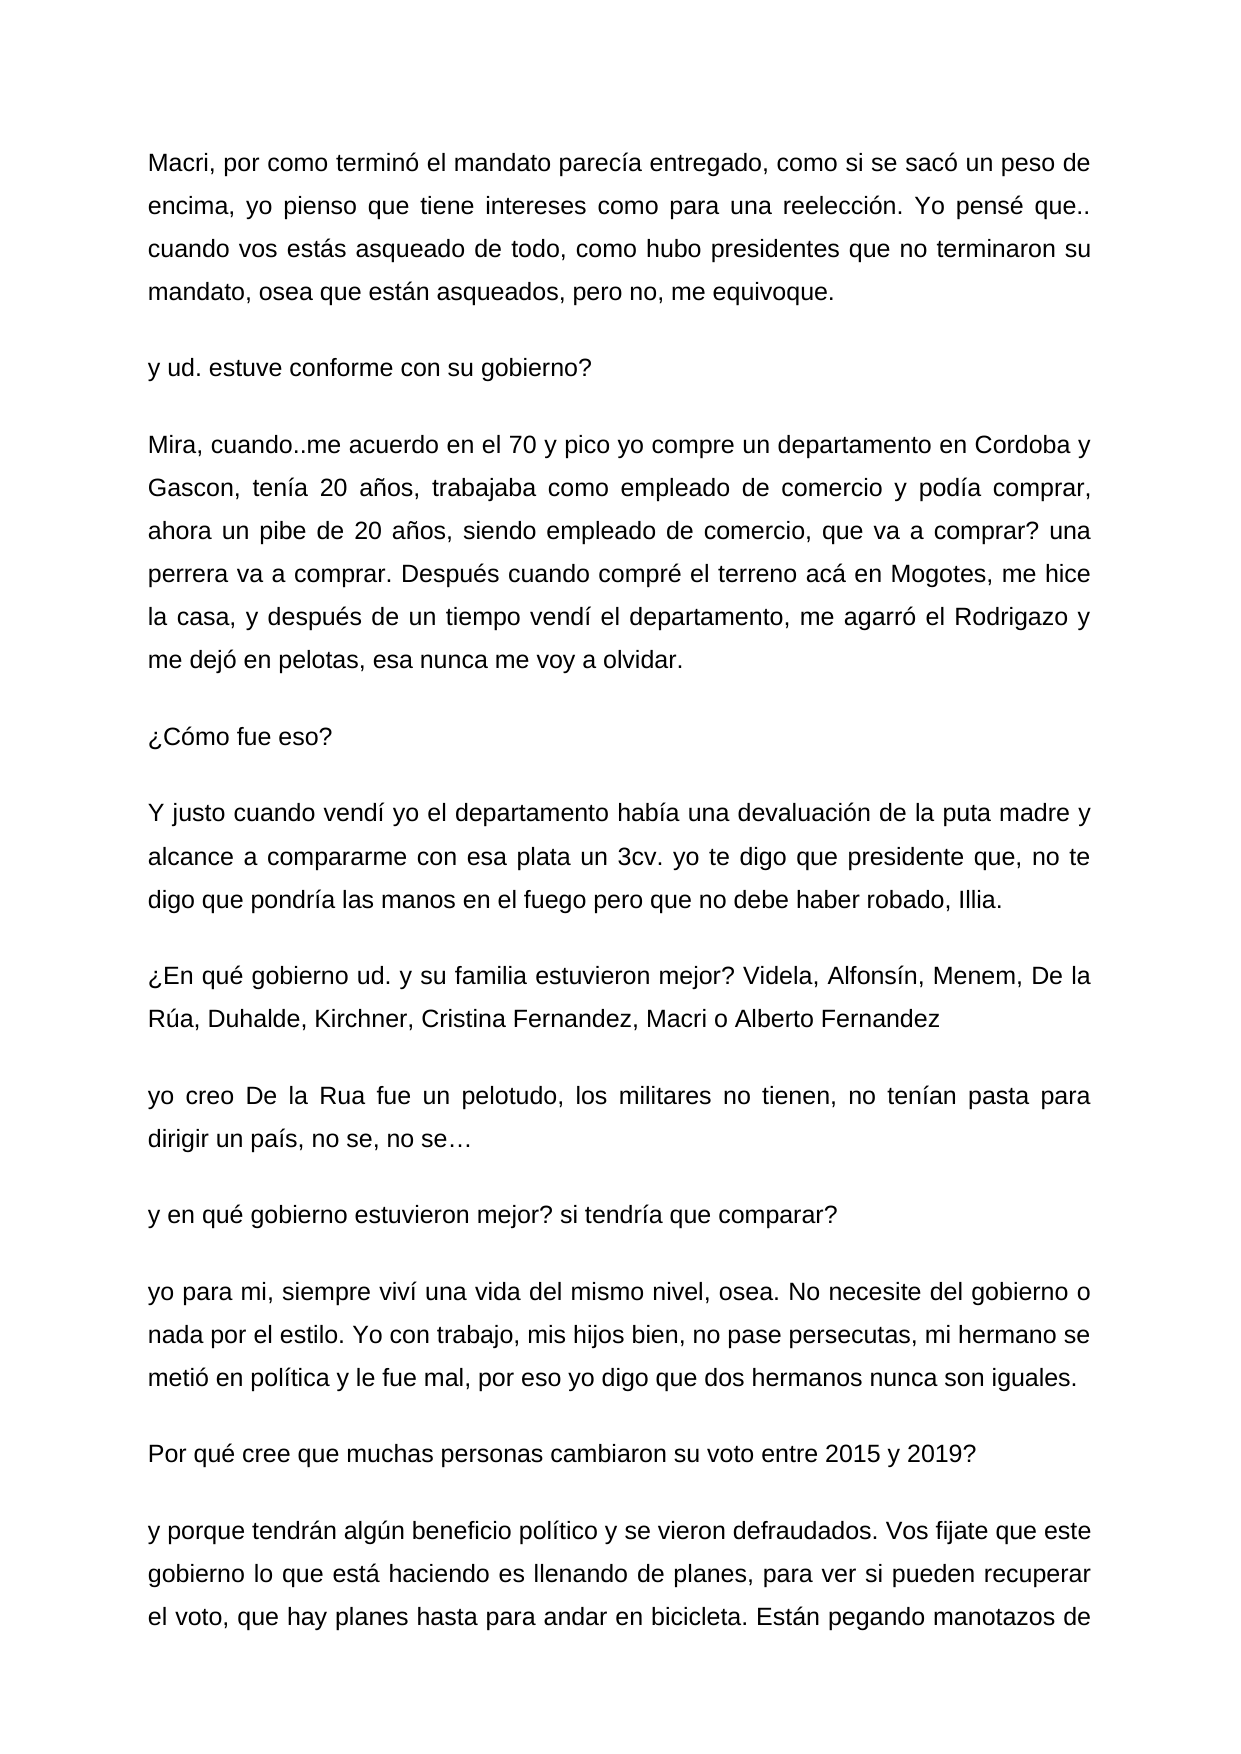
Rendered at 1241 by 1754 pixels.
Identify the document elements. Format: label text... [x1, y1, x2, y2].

text ¿En qué gobierno ud. y su familia estuvieron mejor? Videla, Alfonsín, Menem, De la Rúa, Duhalde, Kirchner, Cristina Fernandez, Macri o Alberto Fernandez [148, 961, 1093, 1033]
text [148, 1516, 1093, 1631]
text Por qué cree que muchas personas cambiaron su voto entre 2015 y 2019? [148, 1439, 1093, 1468]
text yo creo De la Rua fue un pelotudo, los militares no tienen, no tenían pasta para dirigir un país, no se, no se… [148, 1081, 1093, 1153]
text ¿Cómo fue eso? [148, 722, 1093, 751]
text Y justo cuando vendí yo el departamento había una devaluación de la puta madre y alcance a compararme con esa plata un 3cv. yo te digo que presidente que, no te digo que pondría las manos en el fuego pero que no debe haber robado, Illia. [148, 798, 1093, 913]
text y ud. estuve conforme con su gobierno? [148, 353, 1093, 382]
text y en qué gobierno estuvieron mejor? si tendría que comparar? [148, 1200, 1093, 1229]
text Mira, cuando..me acuerdo en el 70 y pico yo compre un departamento en Cordoba y Gascon, tenía 20 años, trabajaba como empleado de comercio y podía comprar, ahora un pibe de 20 años, siendo empleado de comercio, que va a comprar? una perrera va a comprar. Después cuando compré el terreno acá en Mogotes, me hice la casa, y después de un tiempo vendí el departamento, me agarró el Rodrigazo y me dejó en pelotas, esa nunca me voy a olvidar. [148, 430, 1093, 674]
text Macri, por como terminó el mandato parecía entregado, como si se sacó un peso de encima, yo pienso que tiene intereses como para una reelección. Yo pensé que.. cuando vos estás asqueado de todo, como hubo presidentes que no terminaron su mandato, osea que están asqueados, pero no, me equivoque. [148, 148, 1093, 306]
text yo para mi, siempre viví una vida del mismo nivel, osea. No necesite del gobierno o nada por el estilo. Yo con trabajo, mis hijos bien, no pase persecutas, mi hermano se metió en política y le fue mal, por eso yo digo que dos hermanos nunca son iguales. [148, 1277, 1093, 1392]
